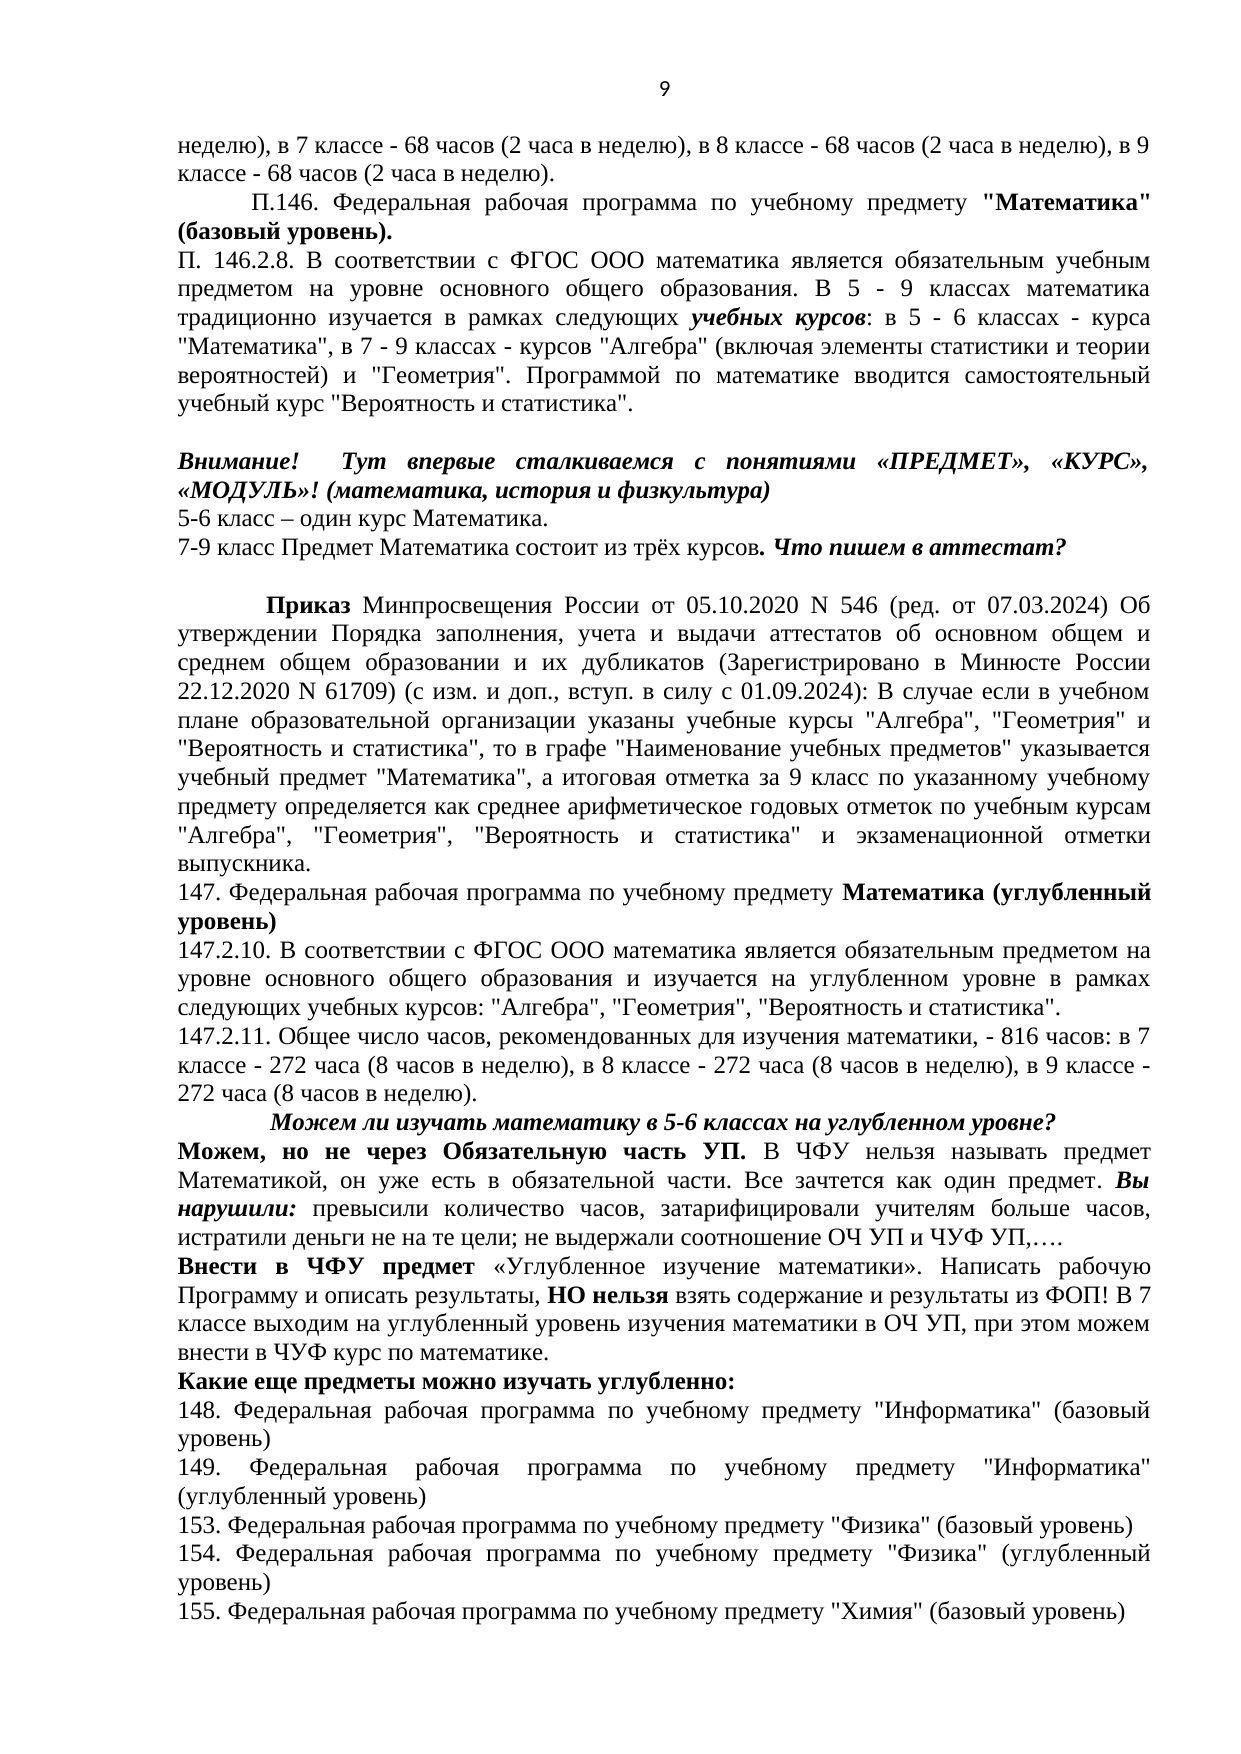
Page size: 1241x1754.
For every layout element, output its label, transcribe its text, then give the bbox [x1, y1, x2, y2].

text 147.2.10. В соответствии с ФГОС ООО математика является обязательным предметом на уровне основного общего образования и изучается на углубленном уровне в рамках следующих учебных курсов: "Алгебра", "Геометрия", "Вероятность и статистика". [177, 935, 1152, 1021]
text 147. Федеральная рабочая программа по учебному предмету Математика (углубленный уровень) [177, 877, 1152, 935]
text 153. Федеральная рабочая программа по учебному предмету "Физика" (базовый уровень) [177, 1510, 1152, 1538]
text 155. Федеральная рабочая программа по учебному предмету "Химия" (базовый уровень) [177, 1596, 1152, 1625]
text 5-6 класс – один курс Математика. [177, 503, 1152, 532]
text Можем, но не через Обязательную часть УП. В ЧФУ нельзя называть предмет Математикой, он уже есть в обязательной части. Все зачтется как один предмет. Вы нарушили: превысили количество часов, затарифицировали учителям больше часов, истратили деньги не на те цели; не выдержали соотношение ОЧ УП и ЧУФ УП,…. [177, 1136, 1152, 1251]
text Внести в ЧФУ предмет «Углубленное изучение математики». Написать рабочую Программу и описать результаты, НО нельзя взять содержание и результаты из ФОП! В 7 классе выходим на углубленный уровень изучения математики в ОЧ УП, при этом можем внести в ЧУФ курс по математике. [177, 1251, 1152, 1366]
text Внимание! Тут впервые сталкиваемся с понятиями «ПРЕДМЕТ», «КУРС», «МОДУЛЬ»! (математика, история и физкультура) [177, 446, 1152, 503]
text 147.2.11. Общее число часов, рекомендованных для изучения математики, - 816 часов: в 7 классе - 272 часа (8 часов в неделю), в 8 классе - 272 часа (8 часов в неделю), в 9 классе - 272 часа (8 часов в неделю). [177, 1021, 1152, 1107]
text П.146. Федеральная рабочая программа по учебному предмету "Математика" (базовый уровень). [177, 187, 1152, 245]
text 148. Федеральная рабочая программа по учебному предмету "Информатика" (базовый уровень) [177, 1395, 1152, 1452]
text 149. Федеральная рабочая программа по учебному предмету "Информатика" (углубленный уровень) [177, 1452, 1152, 1510]
text Приказ Минпросвещения России от 05.10.2020 N 546 (ред. от 07.03.2024) Об утверждении Порядка заполнения, учета и выдачи аттестатов об основном общем и среднем общем образовании и их дубликатов (Зарегистрировано в Минюсте России 22.12.2020 N 61709) (с изм. и доп., вступ. в силу с 01.09.2024): В случае если в учебном плане образовательной организации указаны учебные курсы "Алгебра", "Геометрия" и "Вероятность и статистика", то в графе "Наименование учебных предметов" указывается учебный предмет "Математика", а итоговая отметка за 9 класс по указанному учебному предмету определяется как среднее арифметическое годовых отметок по учебным курсам "Алгебра", "Геометрия", "Вероятность и статистика" и экзаменационной отметки выпускника. [177, 590, 1152, 877]
text Можем ли изучать математику в 5-6 классах на углубленном уровне? [177, 1107, 1152, 1136]
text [177, 130, 1152, 187]
text П. 146.2.8. В соответствии с ФГОС ООО математика является обязательным учебным предметом на уровне основного общего образования. В 5 - 9 классах математика традиционно изучается в рамках следующих учебных курсов: в 5 - 6 классах - курса "Математика", в 7 - 9 классах - курсов "Алгебра" (включая элементы статистики и теории вероятностей) и "Геометрия". Программой по математике вводится самостоятельный учебный курс "Вероятность и статистика". [177, 245, 1152, 417]
text 7-9 класс Предмет Математика состоит из трёх курсов. Что пишем в аттестат? [177, 532, 1152, 561]
text Какие еще предметы можно изучать углубленно: [177, 1366, 1152, 1395]
text 154. Федеральная рабочая программа по учебному предмету "Физика" (углубленный уровень) [177, 1538, 1152, 1596]
